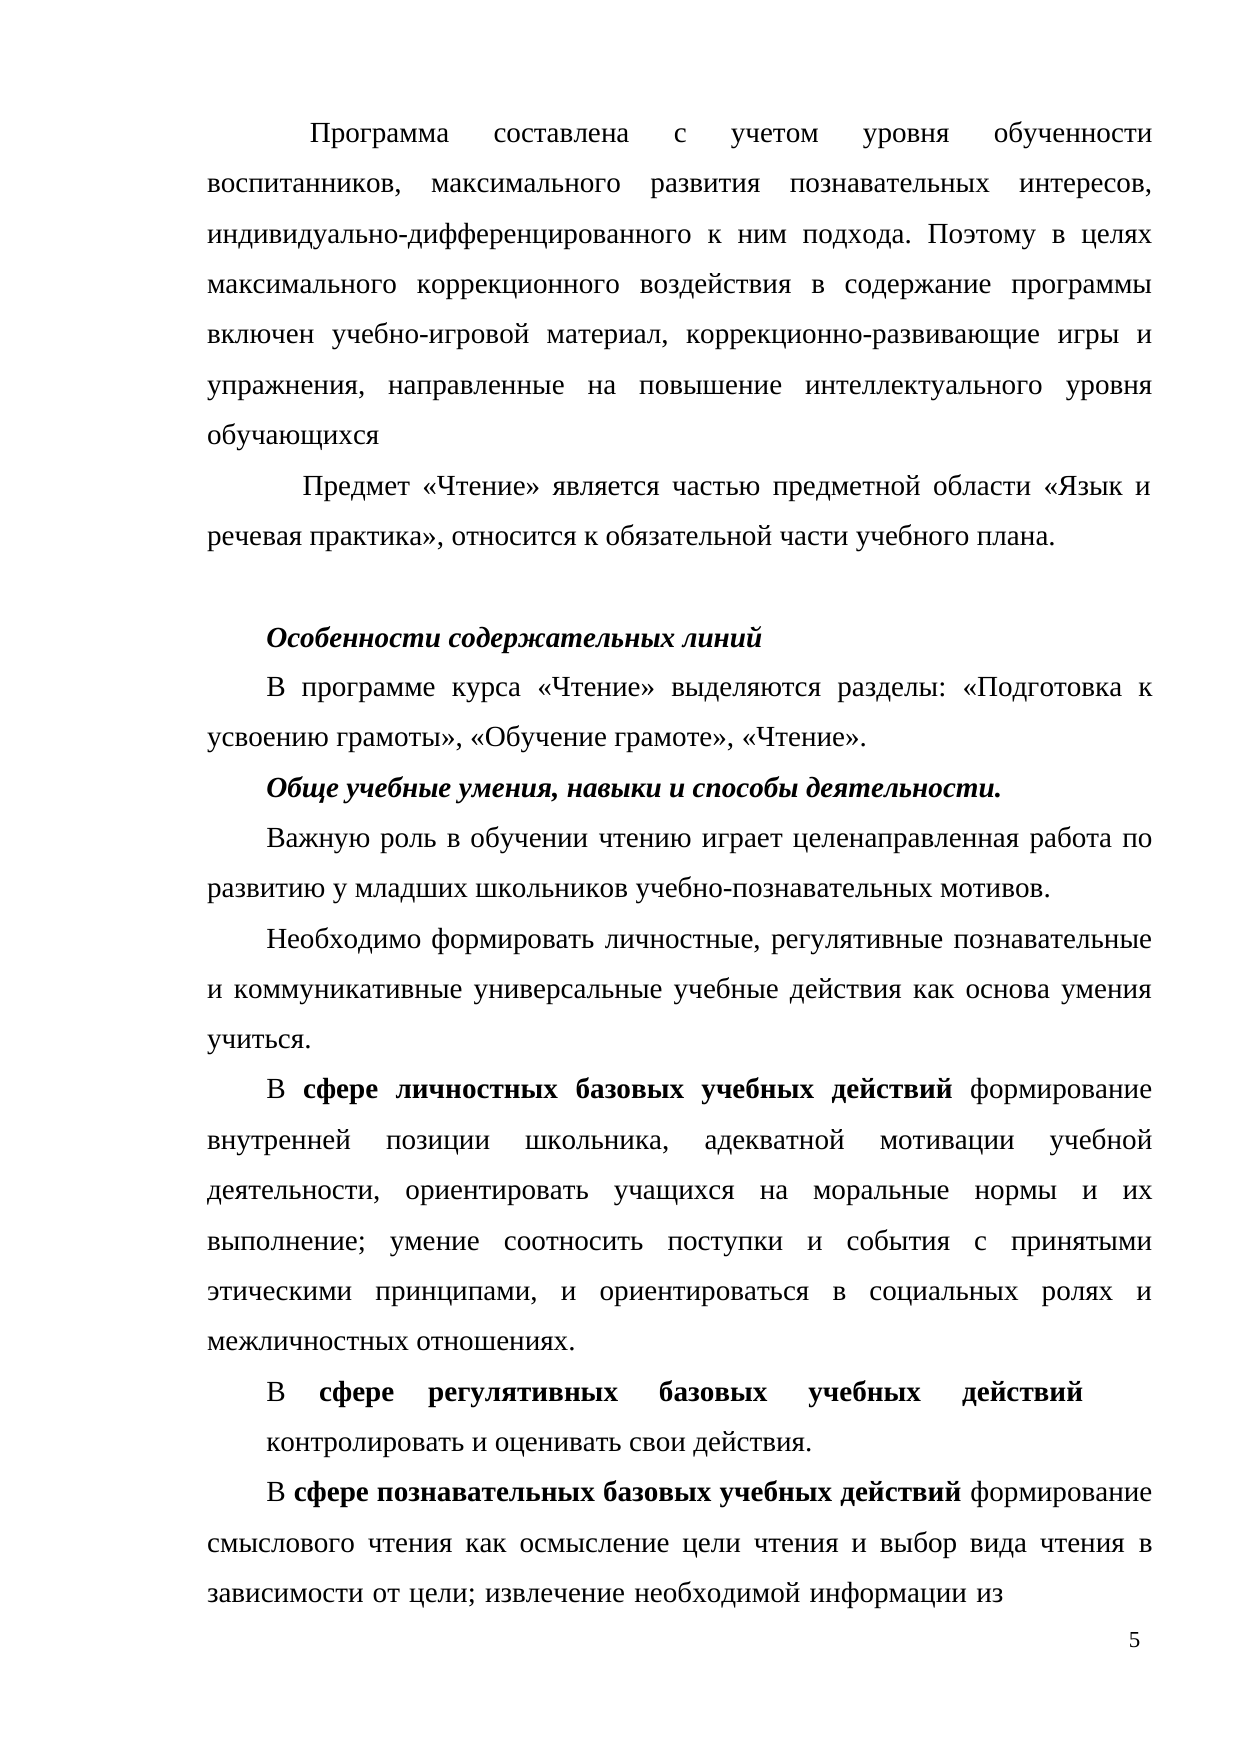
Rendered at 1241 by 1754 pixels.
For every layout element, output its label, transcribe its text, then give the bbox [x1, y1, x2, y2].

text контролировать и оценивать свои действия. [266, 1424, 1176, 1458]
text Важную роль в обучении чтению играет целенаправленная работа по развитию у младших школьников учебно-познавательных мотивов. [207, 820, 1153, 904]
text Необходимо формировать личностные, регулятивные познавательные и коммуникативные универсальные учебные действия как основа умения учиться. [207, 921, 1152, 1055]
text Предмет «Чтение» является частью предметной области «Язык и речевая практика», относится к обязательной части учебного плана. [207, 468, 1152, 551]
subtitle В сфере регулятивных базовых учебных действий [266, 1374, 1176, 1407]
text Программа составлена с учетом уровня обученности воспитанников, максимального развития познавательных интересов, индивидуально-дифференцированного к ним подхода. Поэтому в целях максимального коррекционного воздействия в содержание программы включен учебно-игровой материал, коррекционно-развивающие игры и упражнения, направленные на повышение интеллектуального уровня обучающихся [207, 115, 1152, 451]
subtitle Обще учебные умения, навыки и способы деятельности. [266, 771, 1176, 804]
text В программе курса «Чтение» выделяются разделы: «Подготовка к усвоению грамоты», «Обучение грамоте», «Чтение». [207, 669, 1152, 753]
text В сфере личностных базовых учебных действий формирование внутренней позиции школьника, адекватной мотивации учебной деятельности, ориентировать учащихся на моральные нормы и их выполнение; умение соотносить поступки и события с принятыми этическими принципами, и ориентироваться в социальных ролях и межличностных отношениях. [207, 1072, 1152, 1357]
subtitle Особенности содержательных линий [266, 620, 1176, 653]
text В сфере познавательных базовых учебных действий формирование смыслового чтения как осмысление цели чтения и выбор вида чтения в зависимости от цели; извлечение необходимой информации из [207, 1474, 1152, 1609]
